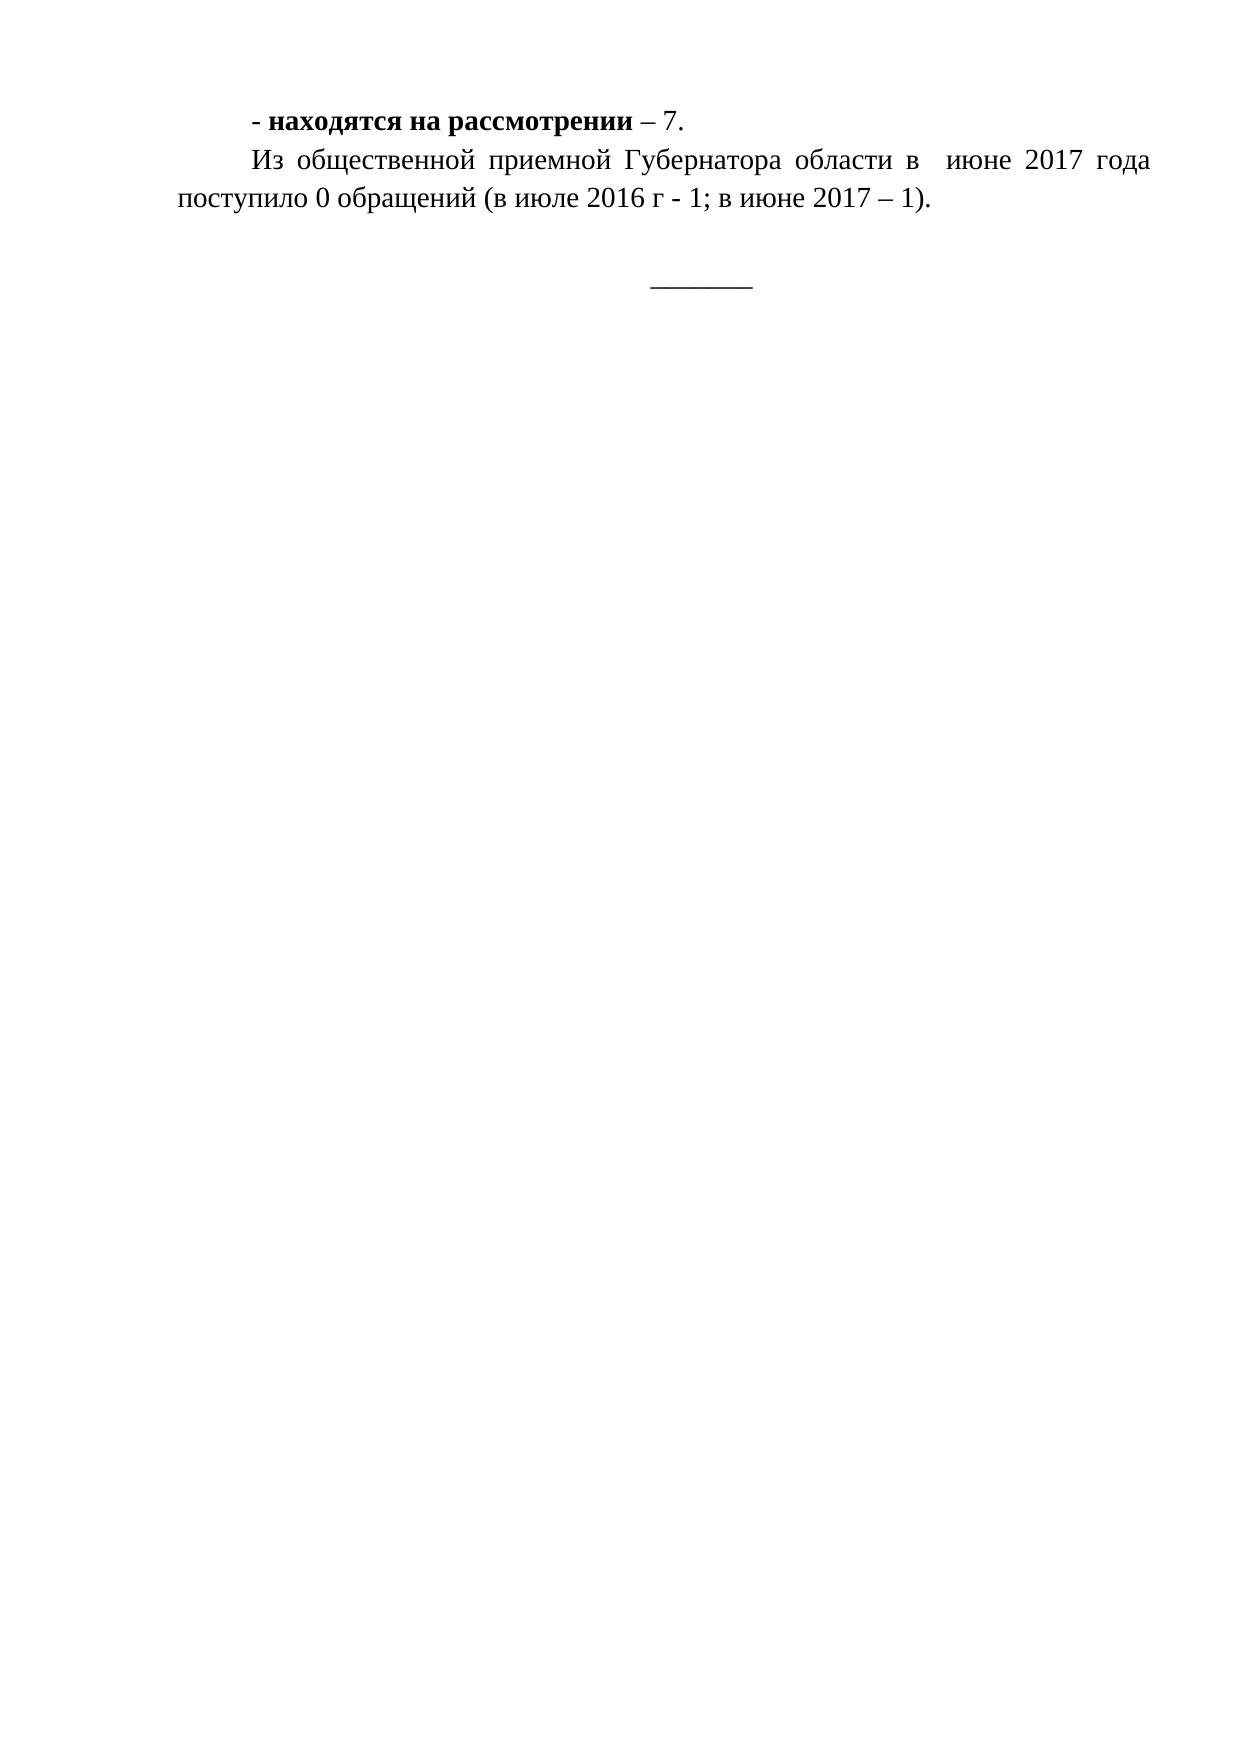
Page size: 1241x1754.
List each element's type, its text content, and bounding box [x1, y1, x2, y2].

text Из общественной приемной Губернатора области в июне 2017 года поступило 0 обращений (в июле 2016 г - 1; в июне 2017 – 1). [177, 142, 1152, 214]
text _______ [177, 258, 1152, 291]
text - находятся на рассмотрении – 7. [177, 103, 1152, 137]
